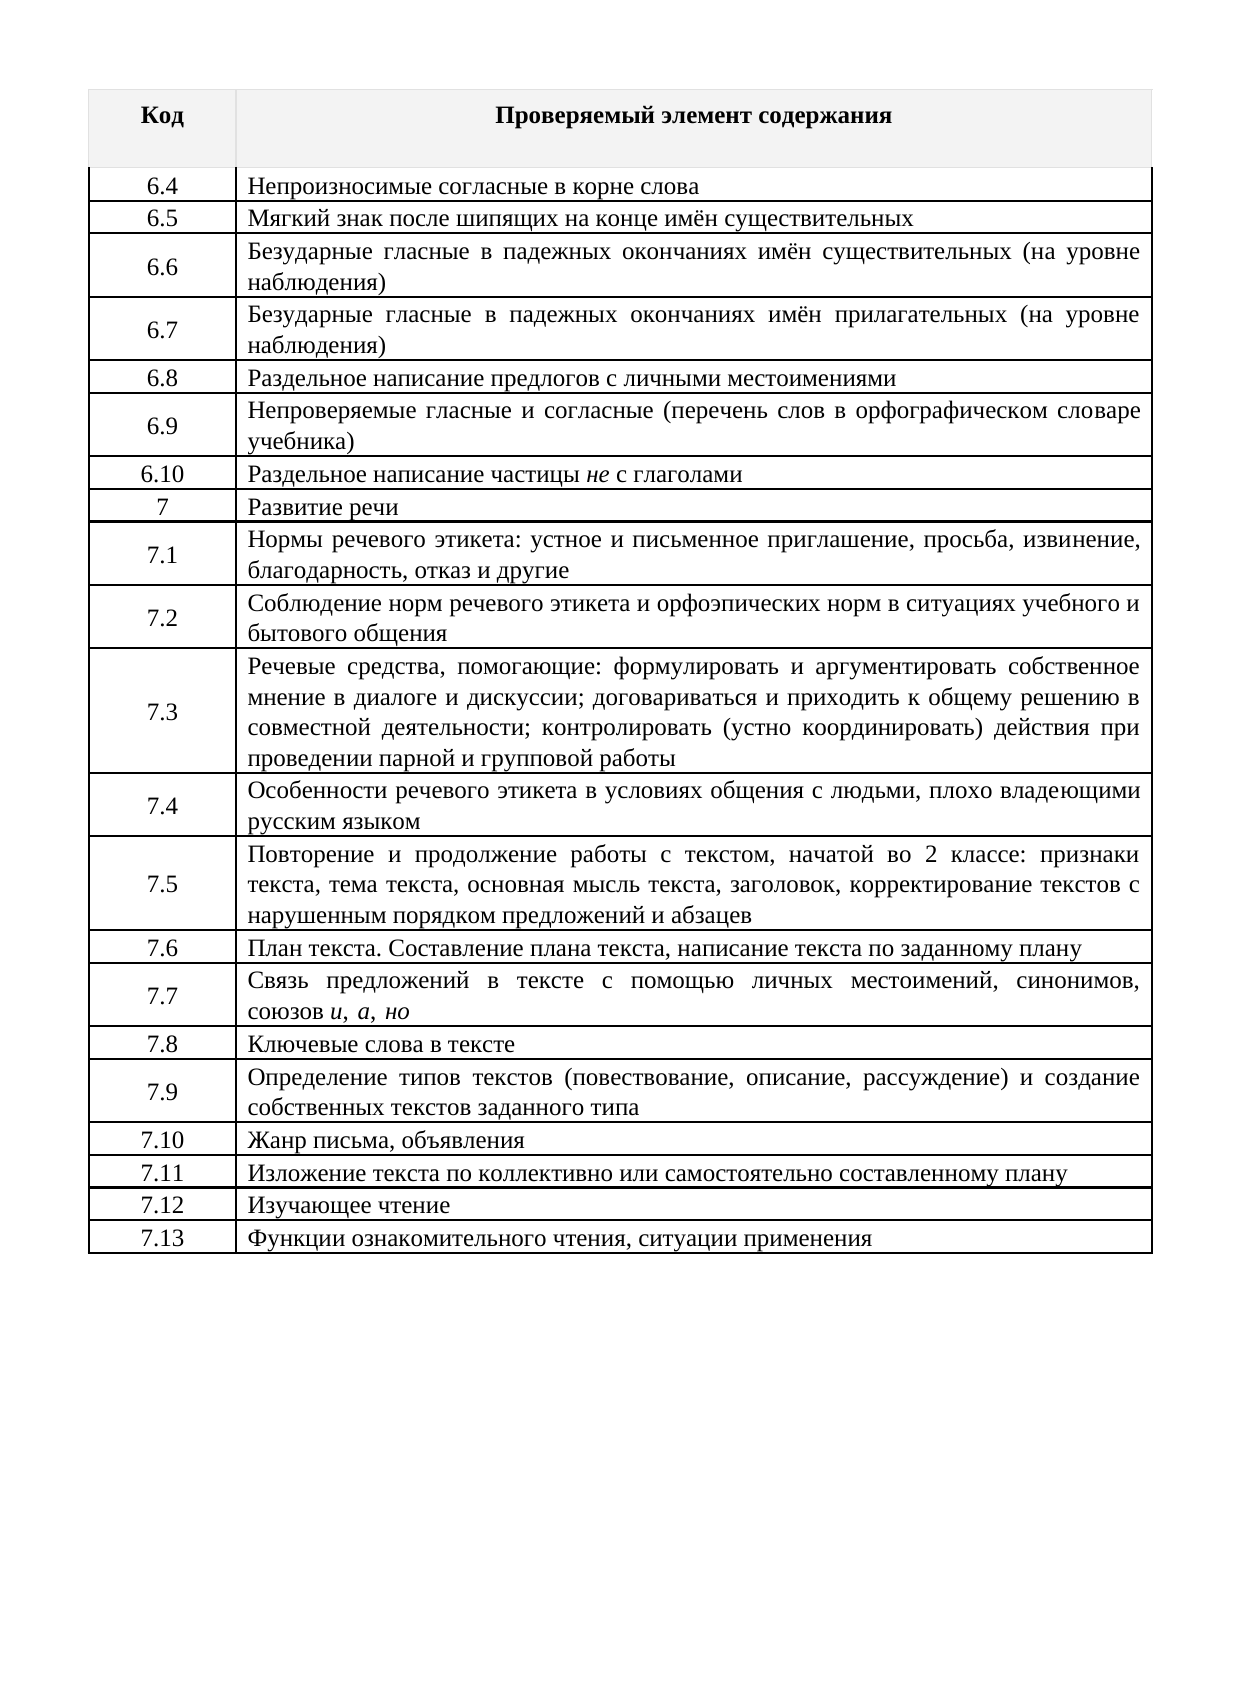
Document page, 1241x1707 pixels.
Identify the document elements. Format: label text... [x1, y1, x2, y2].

table_cell Функции ознакомительного чтения, ситуации применения [237, 1221, 1151, 1252]
table_cell 7.1 [90, 523, 235, 584]
table_cell 7.2 [90, 586, 235, 647]
table_cell Развитие речи [237, 490, 1151, 520]
table_cell 6.9 [90, 394, 235, 455]
table_cell Безударные гласные в падежных окончаниях имён прилагательных (на уровне наблюдения) [237, 298, 1151, 359]
table_cell Связь предложений в тексте с помощью личных местоимений, синонимов, союзов и, а, но [237, 964, 1151, 1025]
table_cell Непроверяемые гласные и согласные (перечень слов в орфографическом словаре учебника) [237, 394, 1151, 455]
table_cell 7.5 [90, 837, 235, 929]
table_cell Раздельное написание частицы не с глаголами [237, 457, 1151, 488]
table_header ​Код​ [89, 90, 235, 167]
table_cell 7.8 [90, 1027, 235, 1058]
table_cell 7.10 [90, 1123, 235, 1154]
table_cell Изложение текста по коллективно или самостоятельно составленному плану [237, 1156, 1151, 1186]
table_cell Безударные гласные в падежных окончаниях имён существительных (на уровне наблюдения) [237, 234, 1151, 296]
table_cell Жанр письма, объявления [237, 1123, 1151, 1154]
table_cell Нормы речевого этикета: устное и письменное приглашение, просьба, извинение, благодарность, отказ и другие [237, 523, 1151, 584]
table_cell 7 [90, 490, 235, 520]
table_cell 7.6 [90, 931, 235, 962]
table_cell 6.10 [90, 457, 235, 488]
table_cell Соблюдение норм речевого этикета и орфоэпических норм в ситуациях учебного и бытового общения [237, 586, 1151, 647]
table_cell Речевые средства, помогающие: формулировать и аргументировать собственное мнение в диалоге и дискуссии; договариваться и приходить к общему решению в совместной деятельности; контролировать (устно координировать) действия при проведении парной и групповой работы [237, 649, 1151, 772]
table_cell Ключевые слова в тексте [237, 1027, 1151, 1058]
table_cell 7.4 [90, 774, 235, 835]
table_cell Определение типов текстов (повествование, описание, рассуждение) и создание собственных текстов заданного типа [237, 1060, 1151, 1121]
table_cell Мягкий знак после шипящих на конце имён существительных [237, 202, 1151, 232]
table_cell 6.4 [90, 168, 235, 199]
table_cell План текста. Составление плана текста, написание текста по заданному плану [237, 931, 1151, 962]
table_cell 6.8 [90, 361, 235, 392]
table_cell 6.6 [90, 234, 235, 296]
table_cell 7.13 [90, 1221, 235, 1252]
table_cell 7.9 [90, 1060, 235, 1121]
table_cell 7.3 [90, 649, 235, 772]
table_cell Особенности речевого этикета в условиях общения с людьми, плохо владеющими русским языком [237, 774, 1151, 835]
table_cell 7.7 [90, 964, 235, 1025]
table_cell Повторение и продолжение работы с текстом, начатой во 2 классе: признаки текста, тема текста, основная мысль текста, заголовок, корректирование текстов с нарушенным порядком предложений и абзацев [237, 837, 1151, 929]
table_cell Непроизносимые согласные в корне слова [237, 168, 1151, 199]
table_cell 7.12 [90, 1189, 235, 1219]
table_cell 6.5 [90, 202, 235, 232]
table_cell 7.11 [90, 1156, 235, 1186]
table_cell Раздельное написание предлогов с личными местоимениями [237, 361, 1151, 392]
table_cell 6.7 [90, 298, 235, 359]
table_cell Изучающее чтение [237, 1189, 1151, 1219]
table_header ​Проверяемый элемент содержания​ [237, 90, 1151, 167]
